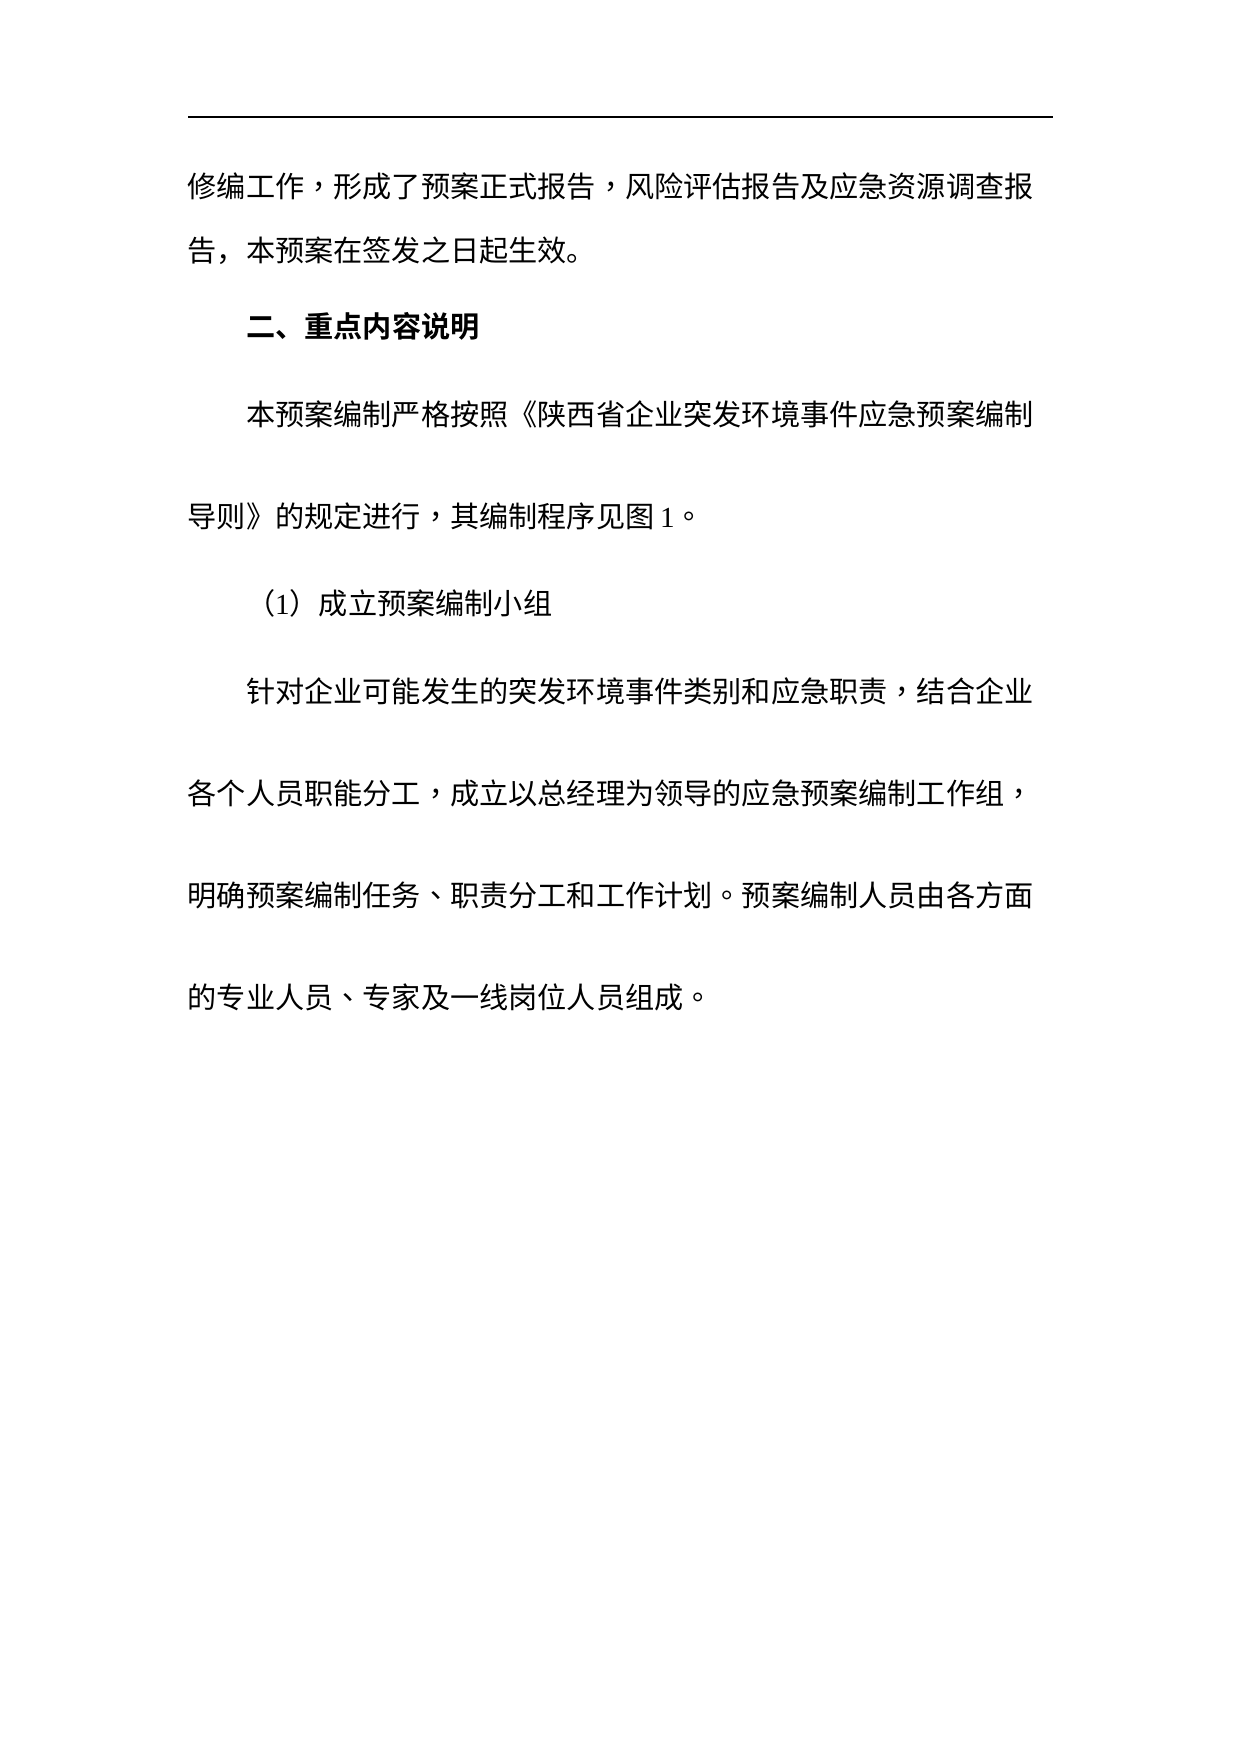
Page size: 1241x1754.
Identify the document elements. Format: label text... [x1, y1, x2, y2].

text 本预案编制严格按照《陕西省企业突发环境事件应急预案编制导则》的规定进行，其编制程序见图1。 [187, 380, 1053, 550]
text 针对企业可能发生的突发环境事件类别和应急职责，结合企业各个人员职能分工，成立以总经理为领导的应急预案编制工作组，明确预案编制任务、职责分工和工作计划。预案编制人员由各方面的专业人员、专家及一线岗位人员组成。 [187, 657, 1053, 1031]
text （1）成立预案编制小组 [187, 569, 1053, 637]
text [187, 164, 1053, 270]
text 二、重点内容说明 [187, 291, 1053, 359]
